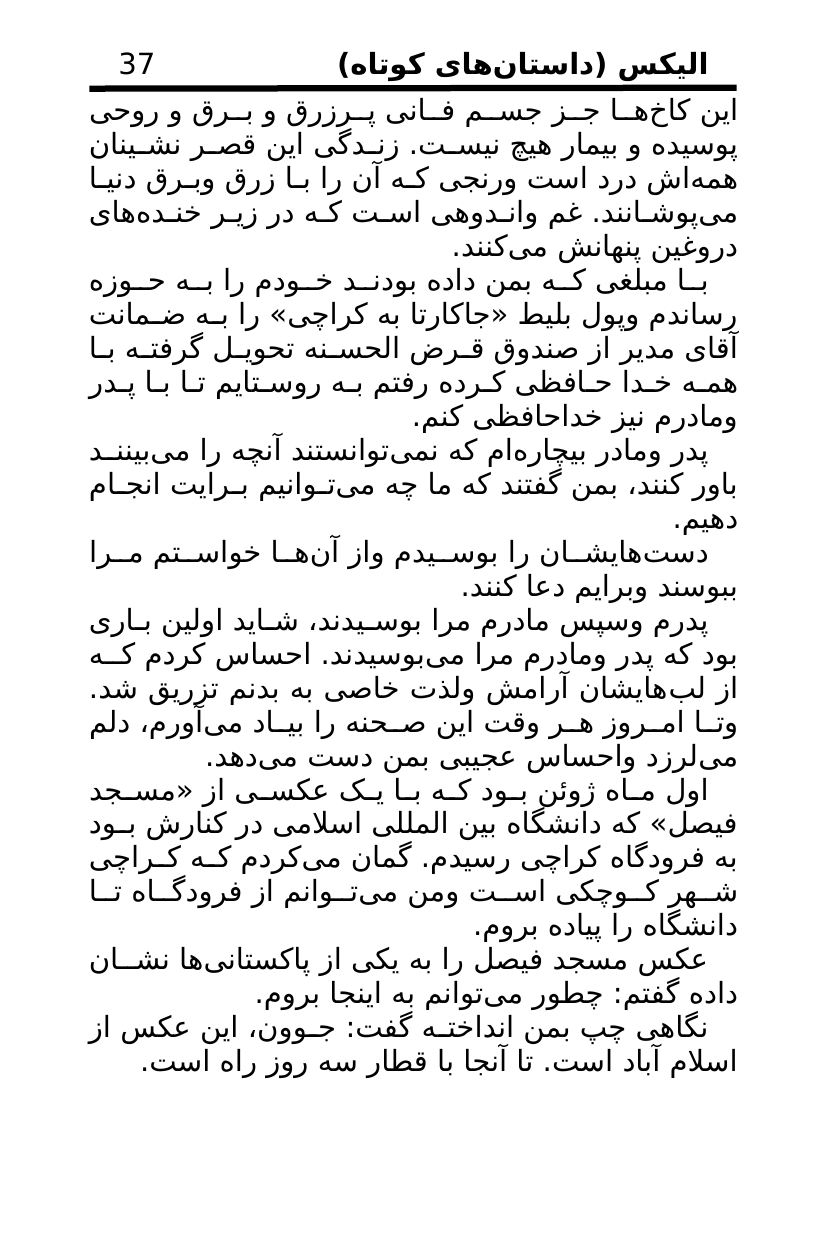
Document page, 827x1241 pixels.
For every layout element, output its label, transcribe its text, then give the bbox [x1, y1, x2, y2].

text اول ماه ژوئن بود که با يک عکسی از «مسجد فيصل» که دانشگاه بين المللی اسلامی در کنارش بود به فرودگاه کراچی رسيدم. گمان می‌کردم که کراچی شهر کوچکی است ومن می‌توانم از فرودگاه تا دانشگاه را پياده بروم. [89, 773, 738, 943]
text پدر ومادر بيچاره‌ام که نمی‌توانستند آنچه را می‌بينند باور کنند، بمن گفتند که ما چه می‌توانيم برايت انجام دهيم. [89, 433, 738, 535]
text دست‌هايشان را بوسيدم واز آن‌ها خواستم مرا ببوسند وبرايم دعا کنند. [89, 535, 738, 603]
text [89, 94, 738, 263]
text پدرم وسپس مادرم مرا بوسيدند، شايد اولين باری بود که پدر ومادرم مرا می‌بوسيدند. احساس کردم که از لب‌هايشان آرامش ولذت خاصی به بدنم تزريق شد. وتا امروز هر وقت اين صحنه را بياد می‌آورم، دلم می‌لرزد واحساس عجيبی بمن دست می‌دهد. [89, 603, 738, 773]
text با مبلغی که بمن داده بودند خودم را به حوزه رساندم وپول بليط «جاکارتا به کراچی» را به ضمانت آقای مدير از صندوق قرض الحسنه تحويل گرفته با همه خدا حافظی کرده رفتم به روستايم تا با پدر ومادرم نيز خداحافظی کنم. [89, 263, 738, 433]
text عکس مسجد فيصل را به يکی از پاکستانی‌ها نشان داده گفتم: چطور می‌توانم به اينجا بروم. [89, 943, 738, 1011]
text نگاهی چپ بمن انداخته گفت: جوون، اين عکس از اسلام آباد است. تا آنجا با قطار سه روز راه است. [89, 1011, 738, 1078]
